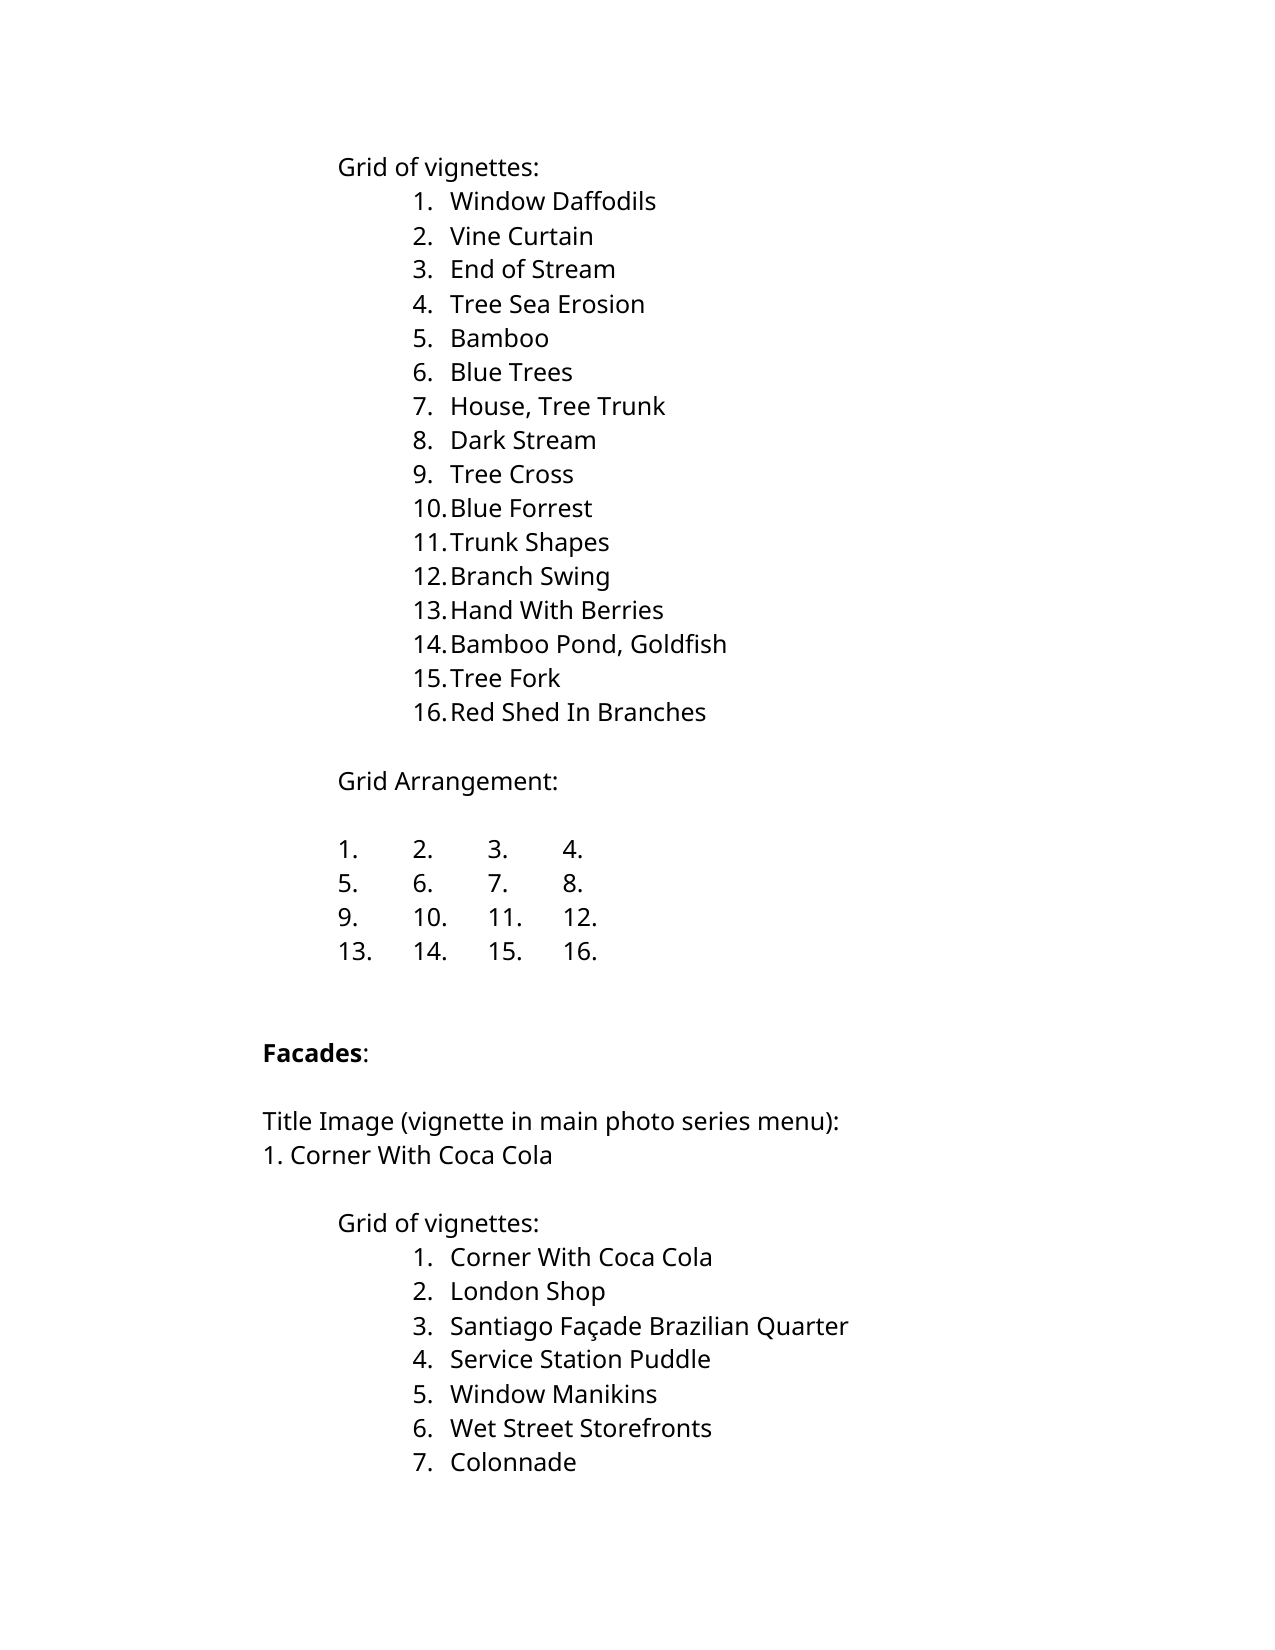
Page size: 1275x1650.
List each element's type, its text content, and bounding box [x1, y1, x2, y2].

list Service Station Puddle [412, 1342, 1087, 1376]
list Branch Swing [412, 559, 1087, 593]
text Grid of vignettes: [187, 1206, 1087, 1240]
text 5. 6. 7. 8. [262, 865, 1087, 899]
list Dark Stream [412, 422, 1087, 457]
text Grid Arrangement: [337, 763, 1087, 797]
list Blue Forrest [412, 491, 1087, 525]
list House, Tree Trunk [412, 388, 1087, 422]
list End of Stream [412, 252, 1087, 286]
list Tree Sea Erosion [412, 286, 1087, 320]
list Bamboo Pond, Goldfish [412, 627, 1087, 661]
list Santiago Façade Brazilian Quarter [412, 1308, 1087, 1342]
list London Shop [412, 1274, 1087, 1308]
text 1. 2. 3. 4. [262, 831, 1087, 865]
list Trunk Shapes [412, 525, 1087, 559]
text Title Image (vignette in main photo series menu): [187, 1104, 1087, 1138]
list Window Manikins [412, 1376, 1087, 1410]
list Tree Fork [412, 661, 1087, 695]
list Wet Street Storefronts [412, 1410, 1087, 1444]
list Blue Trees [412, 354, 1087, 388]
text 9. 10. 11. 12. [262, 899, 1087, 933]
text 1. Corner With Coca Cola [187, 1138, 1087, 1172]
list Red Shed In Branches [412, 695, 1087, 729]
text Grid of vignettes: [262, 150, 1087, 184]
list Window Daffodils [412, 184, 1087, 218]
list Corner With Coca Cola [412, 1240, 1087, 1274]
list Hand With Berries [412, 593, 1087, 627]
list Bamboo [412, 320, 1087, 354]
text Facades: [187, 1036, 1087, 1070]
list Vine Curtain [412, 218, 1087, 252]
list Tree Cross [412, 457, 1087, 491]
list Colonnade [412, 1444, 1087, 1478]
text 13. 14. 15. 16. [262, 933, 1087, 967]
